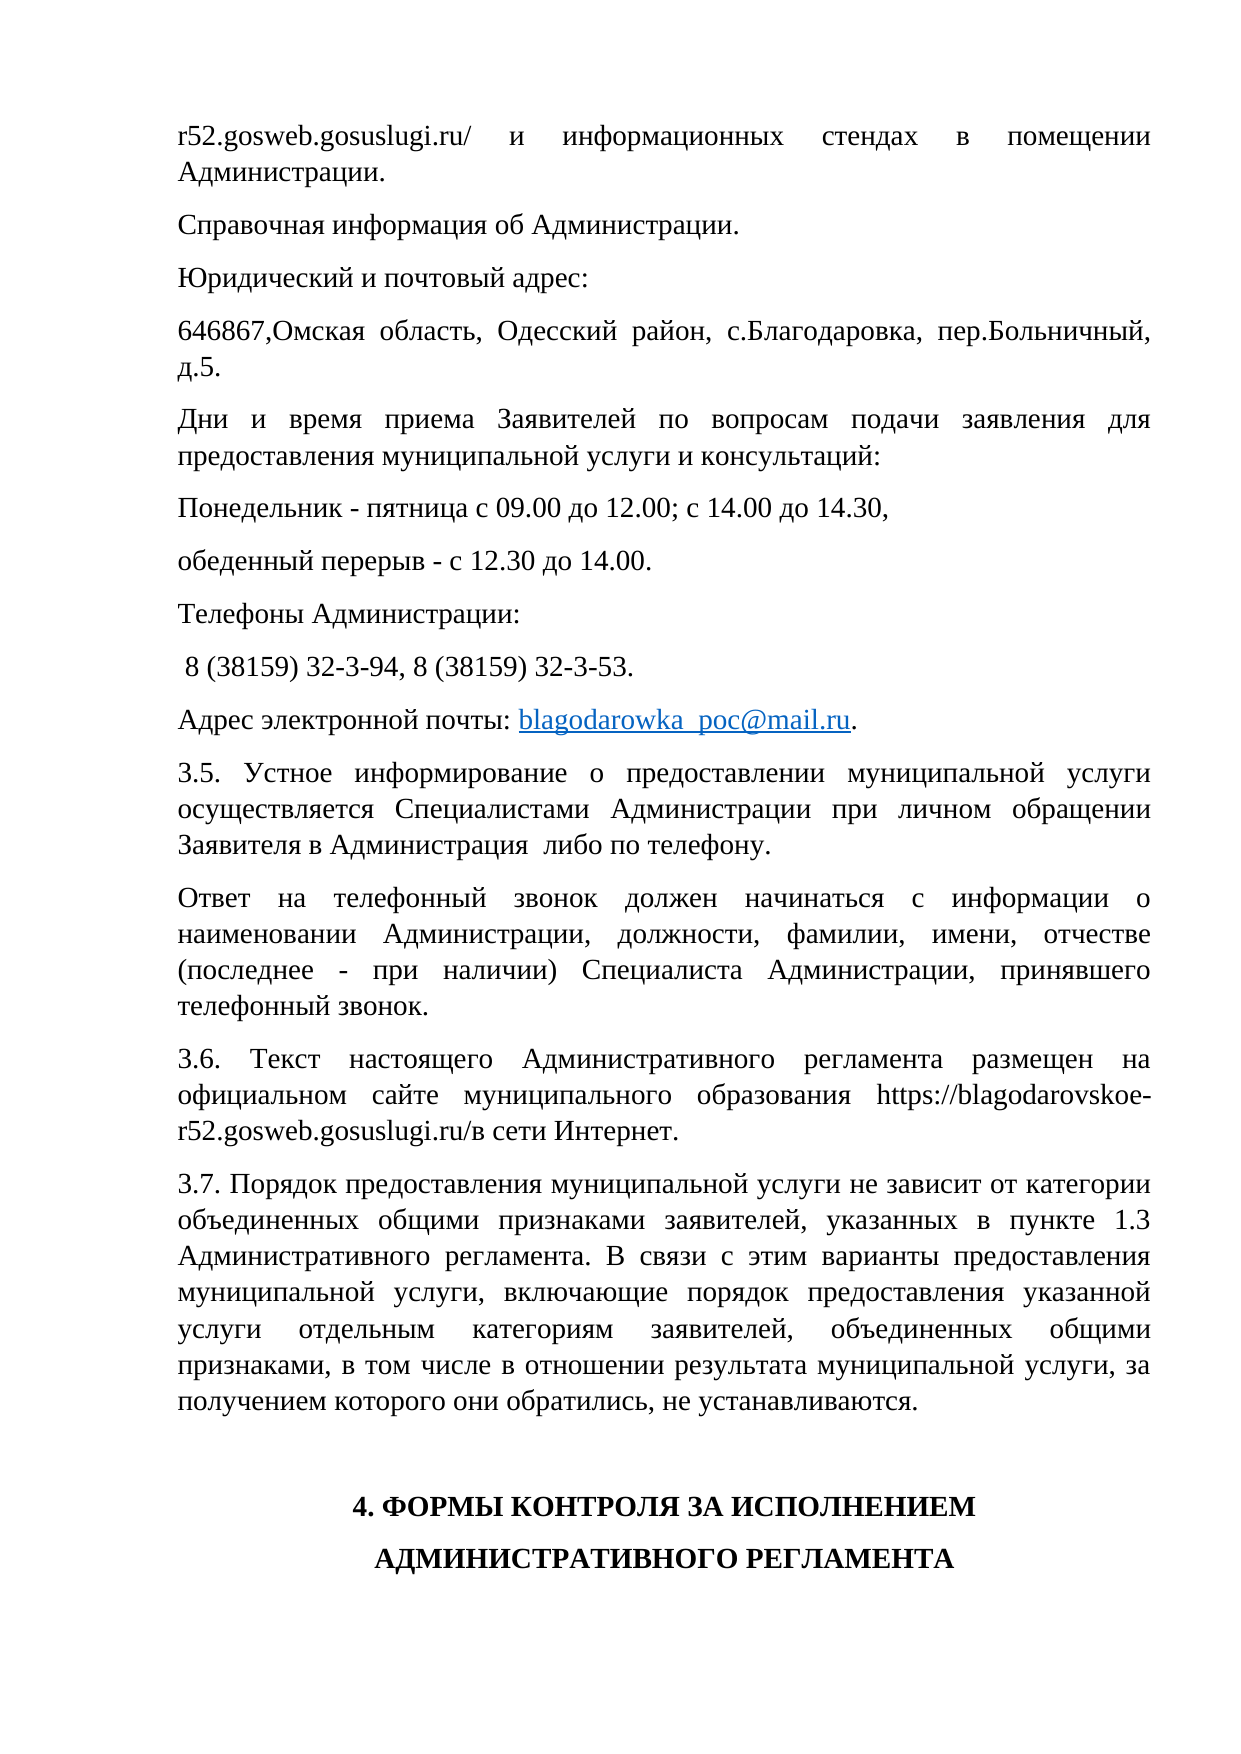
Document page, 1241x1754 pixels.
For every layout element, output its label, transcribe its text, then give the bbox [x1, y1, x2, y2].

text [177, 118, 1152, 188]
text Дни и время приема Заявителей по вопросам подачи заявления для предоставления муниципальной услуги и консультаций: [177, 402, 1152, 471]
text 3.7. Порядок предоставления муниципальной услуги не зависит от категории объединенных общими признаками заявителей, указанных в пункте 1.3 Административного регламента. В связи с этим варианты предоставления муниципальной услуги, включающие порядок предоставления указанной услуги отдельным категориям заявителей, объединенных общими признаками, в том числе в отношении результата муниципальной услуги, за получением которого они обратились, не устанавливаются. [177, 1166, 1152, 1417]
text Понедельник - пятница с 09.00 до 12.00; с 14.00 до 14.30, [177, 491, 1152, 524]
text 3.6. Текст настоящего Административного регламента размещен на официальном сайте муниципального образования https://blagodarovskoe-r52.gosweb.gosuslugi.ru/в сети Интернет. [177, 1041, 1152, 1147]
text АДМИНИСТРАТИВНОГО РЕГЛАМЕНТА [177, 1541, 1152, 1575]
text Юридический и почтовый адрес: [177, 260, 1152, 293]
text 4. ФОРМЫ КОНТРОЛЯ ЗА ИСПОЛНЕНИЕМ [177, 1489, 1152, 1522]
text Справочная информация об Администрации. [177, 207, 1152, 241]
text обеденный перерыв - с 12.30 до 14.00. [177, 543, 1152, 577]
text Ответ на телефонный звонок должен начинаться с информации о наименовании Администрации, должности, фамилии, имени, отчестве (последнее - при наличии) Специалиста Администрации, принявшего телефонный звонок. [177, 880, 1152, 1022]
text Адрес электронной почты: blagodarowka_poc@mail.ru. [177, 702, 1152, 735]
text Телефоны Администрации: [177, 596, 1152, 630]
text 3.5. Устное информирование о предоставлении муниципальной услуги осуществляется Специалистами Администрации при личном обращении Заявителя в Администрация либо по телефону. [177, 755, 1152, 861]
text 646867,Омская область, Одесский район, с.Благодаровка, пер.Больничный, д.5. [177, 313, 1152, 382]
text 8 (38159) 32-3-94, 8 (38159) 32-3-53. [177, 649, 1152, 683]
